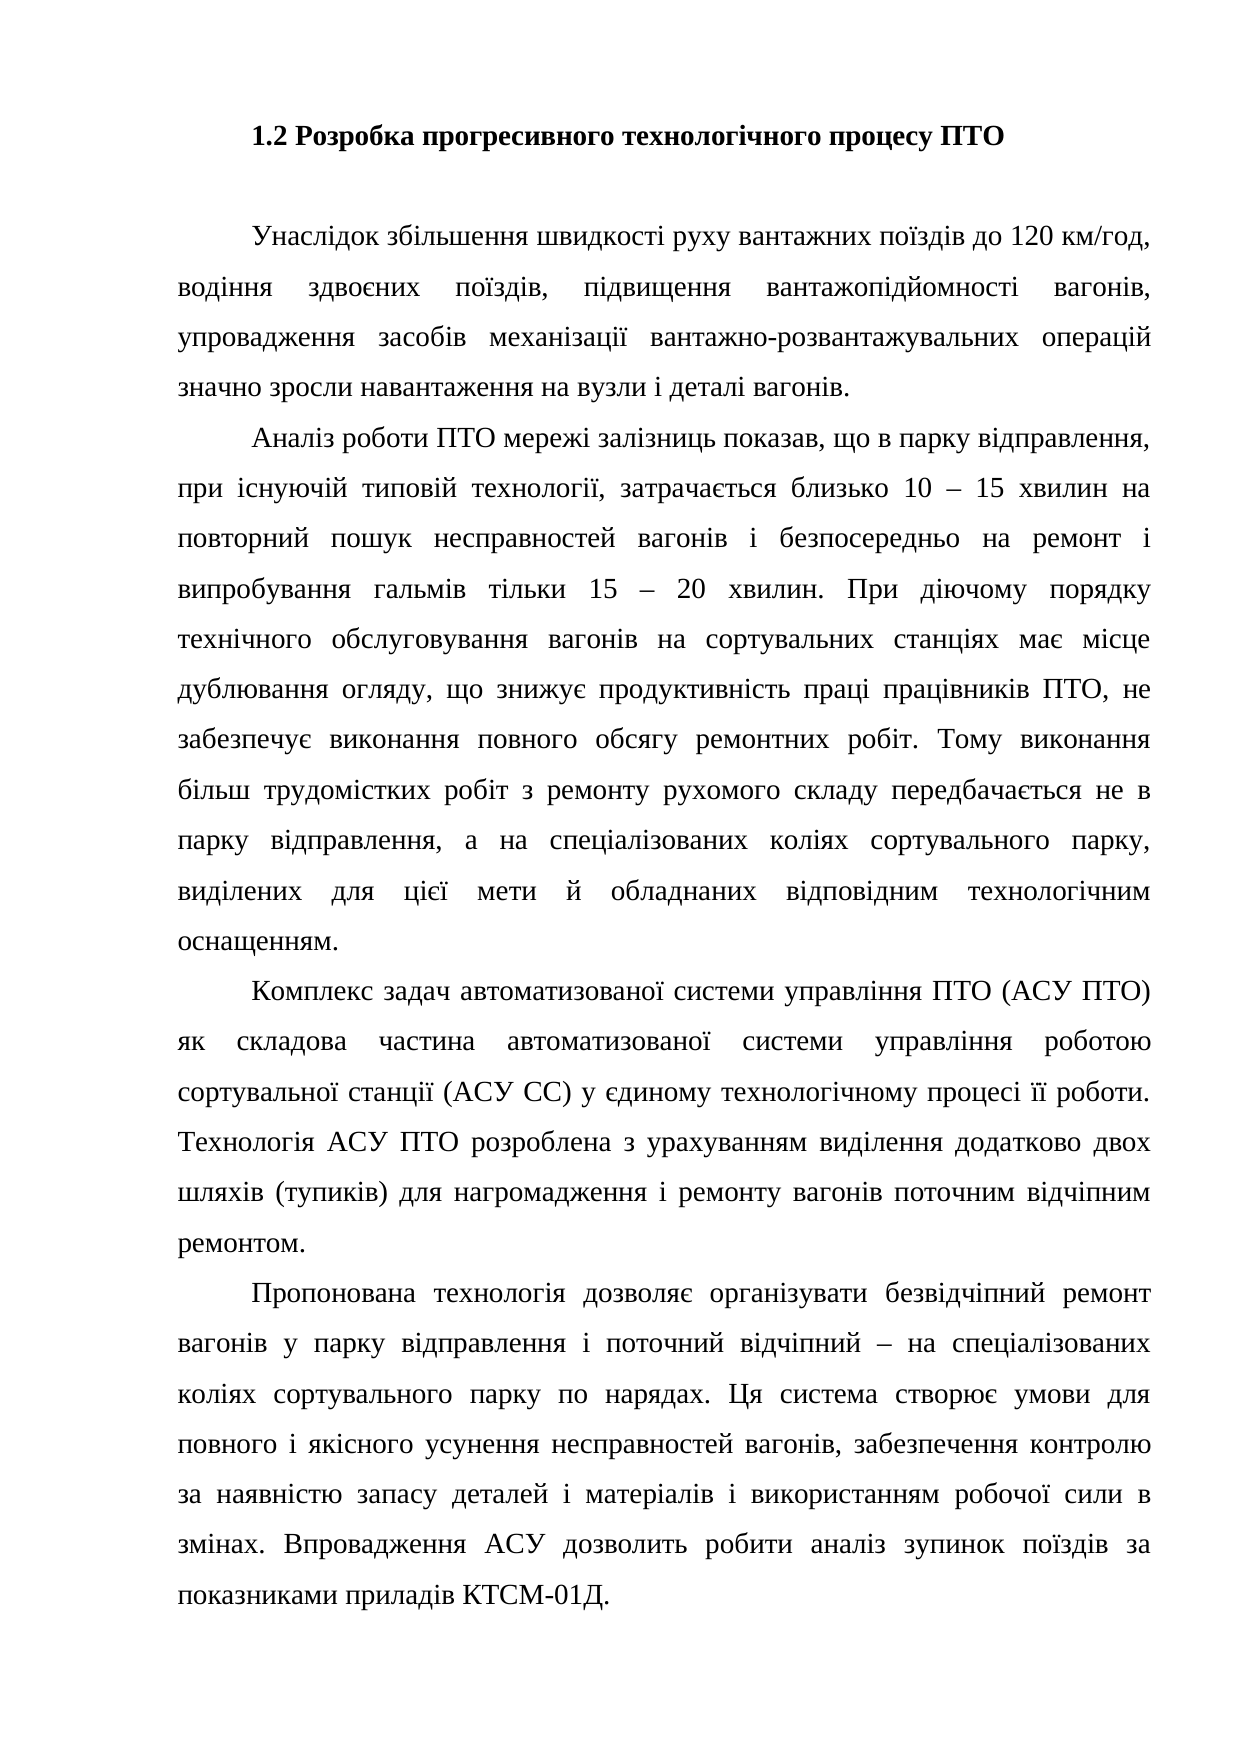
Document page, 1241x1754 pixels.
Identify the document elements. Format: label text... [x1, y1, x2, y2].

text Пропонована технологія дозволяє організувати безвідчіпний ремонт вагонів у парку відправлення і поточний відчіпний – на спеціалізованих коліях сортувального парку по нарядах. Ця система створює умови для повного і якісного усунення несправностей вагонів, забезпечення контролю за наявністю запасу деталей і матеріалів і використанням робочої сили в змінах. Впровадження АСУ дозволить робити аналіз зупинок поїздів за показниками приладів КТСМ-01Д. [177, 1275, 1152, 1611]
text Комплекс задач автоматизованої системи управління ПТО (АСУ ПТО) як складова частина автоматизованої системи управління роботою сортувальної станції (АСУ СС) у єдиному технологічному процесі її роботи. Технологія АСУ ПТО розроблена з урахуванням виділення додатково двох шляхів (тупиків) для нагромадження і ремонту вагонів поточним відчіпним ремонтом. [177, 973, 1152, 1258]
text 1.2 Розробка прогресивного технологічного процесу ПТО [177, 118, 1152, 152]
text Унаслідок збільшення швидкості руху вантажних поїздів до 120 км/год, водіння здвоєних поїздів, підвищення вантажопідйомності вагонів, упровадження засобів механізації вантажно-розвантажувальних операцій значно зросли навантаження на вузли і деталі вагонів. [177, 219, 1152, 403]
text Аналіз роботи ПТО мережі залізниць показав, що в парку відправлення, при існуючій типовій технології, затрачається близько 10 – 15 хвилин на повторний пошук несправностей вагонів і безпосередньо на ремонт і випробування гальмів тільки 15 – 20 хвилин. При діючому порядку технічного обслуговування вагонів на сортувальних станціях має місце дублювання огляду, що знижує продуктивність праці працівників ПТО, не забезпечує виконання повного обсягу ремонтних робіт. Тому виконання більш трудомістких робіт з ремонту рухомого складу передбачається не в парку відправлення, а на спеціалізованих коліях сортувального парку, виділених для цієї мети й обладнаних відповідним технологічним оснащенням. [177, 420, 1152, 957]
